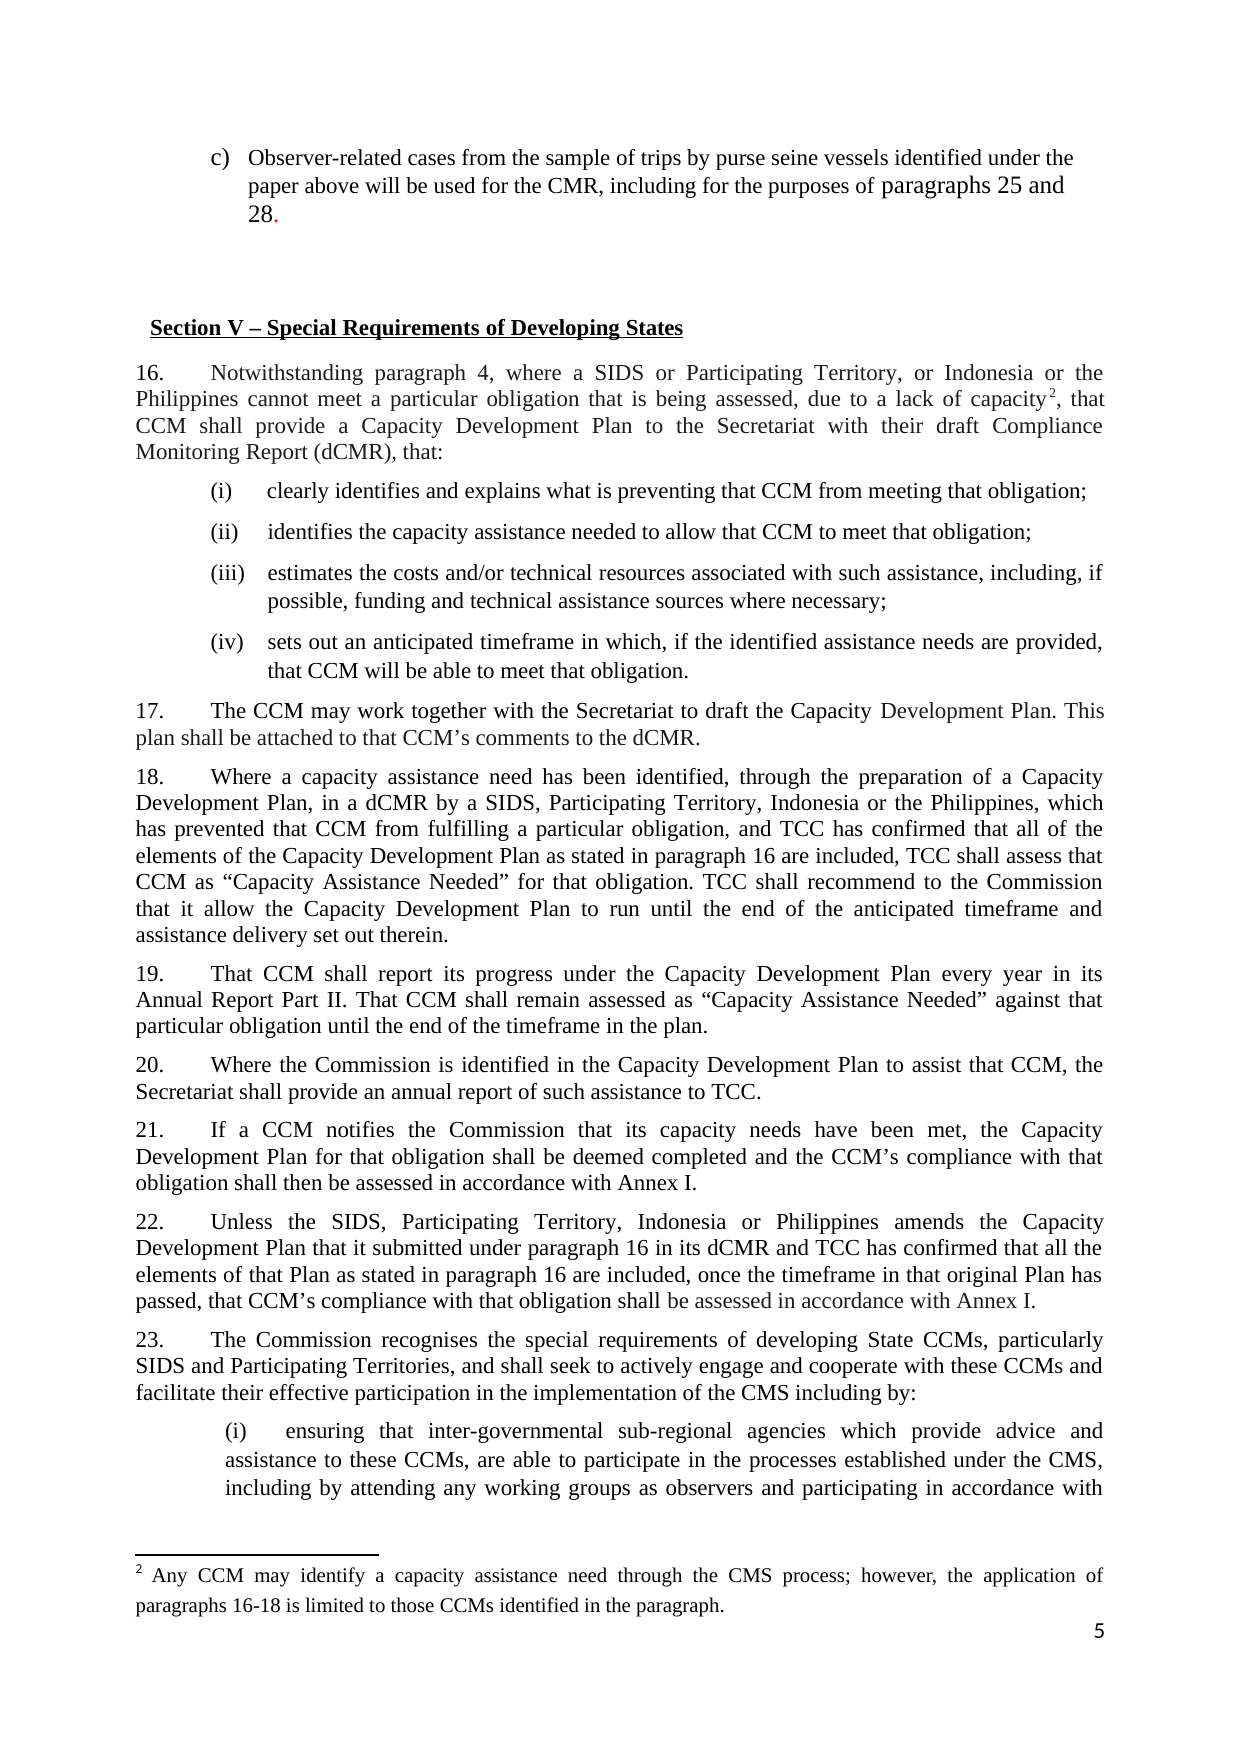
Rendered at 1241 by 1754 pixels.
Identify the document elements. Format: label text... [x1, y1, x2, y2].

list That CCM shall report its progress under the Capacity Development Plan every year in its Annual Report Part II. That CCM shall remain assessed as “Capacity Assistance Needed” against that particular obligation until the end of the timeframe in the plan. [135, 960, 1105, 1039]
list Observer-related cases from the sample of trips by purse seine vessels identified under the paper above will be used for the CMR, including for the purposes of paragraphs 25 and 28. [210, 142, 1089, 228]
list Where the Commission is identified in the Capacity Development Plan to assist that CCM, the Secretariat shall provide an annual report of such assistance to TCC. [135, 1051, 1105, 1104]
list The Commission recognises the special requirements of developing State CCMs, particularly SIDS and Participating Territories, and shall seek to actively engage and cooperate with these CCMs and facilitate their effective participation in the implementation of the CMS including by: [135, 1326, 1105, 1405]
list The CCM may work together with the Secretariat to draft the Capacity Development Plan. This plan shall be attached to that CCM’s comments to the dCMR. [135, 698, 1105, 750]
text (ii) identifies the capacity assistance needed to allow that CCM to meet that obligation; [210, 518, 1104, 544]
text Section V – Special Requirements of Developing States [150, 314, 1105, 340]
list Where a capacity assistance need has been identified, through the preparation of a Capacity Development Plan, in a dCMR by a SIDS, Participating Territory, Indonesia or the Philippines, which has prevented that CCM from fulfilling a particular obligation, and TCC has confirmed that all of the elements of the Capacity Development Plan as stated in paragraph 16 are included, TCC shall assess that CCM as “Capacity Assistance Needed” for that obligation. TCC shall recommend to the Commission that it allow the Capacity Development Plan to run until the end of the anticipated timeframe and assistance delivery set out therein. [135, 763, 1105, 947]
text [225, 1418, 1104, 1501]
text (iv) sets out an anticipated timeframe in which, if the identified assistance needs are provided, that CCM will be able to meet that obligation. [210, 628, 1104, 683]
text (i) clearly identifies and explains what is preventing that CCM from meeting that obligation; [210, 477, 1104, 503]
list Unless the SIDS, Participating Territory, Indonesia or Philippines amends the Capacity Development Plan that it submitted under paragraph 16 in its dCMR and TCC has confirmed that all the elements of that Plan as stated in paragraph 16 are included, once the timeframe in that original Plan has passed, that CCM’s compliance with that obligation shall be assessed in accordance with Annex I. [135, 1208, 1105, 1313]
text (iii) estimates the costs and/or technical resources associated with such assistance, including, if possible, funding and technical assistance sources where necessary; [210, 559, 1104, 614]
list Notwithstanding paragraph 4, where a SIDS or Participating Territory, or Indonesia or the Philippines cannot meet a particular obligation that is being assessed, due to a lack of capacity, that CCM shall provide a Capacity Development Plan to the Secretariat with their draft Compliance Monitoring Report (dCMR), that: [135, 359, 1105, 464]
list If a CCM notifies the Commission that its capacity needs have been met, the Capacity Development Plan for that obligation shall be deemed completed and the CCM’s compliance with that obligation shall then be assessed in accordance with Annex I. [135, 1117, 1105, 1196]
